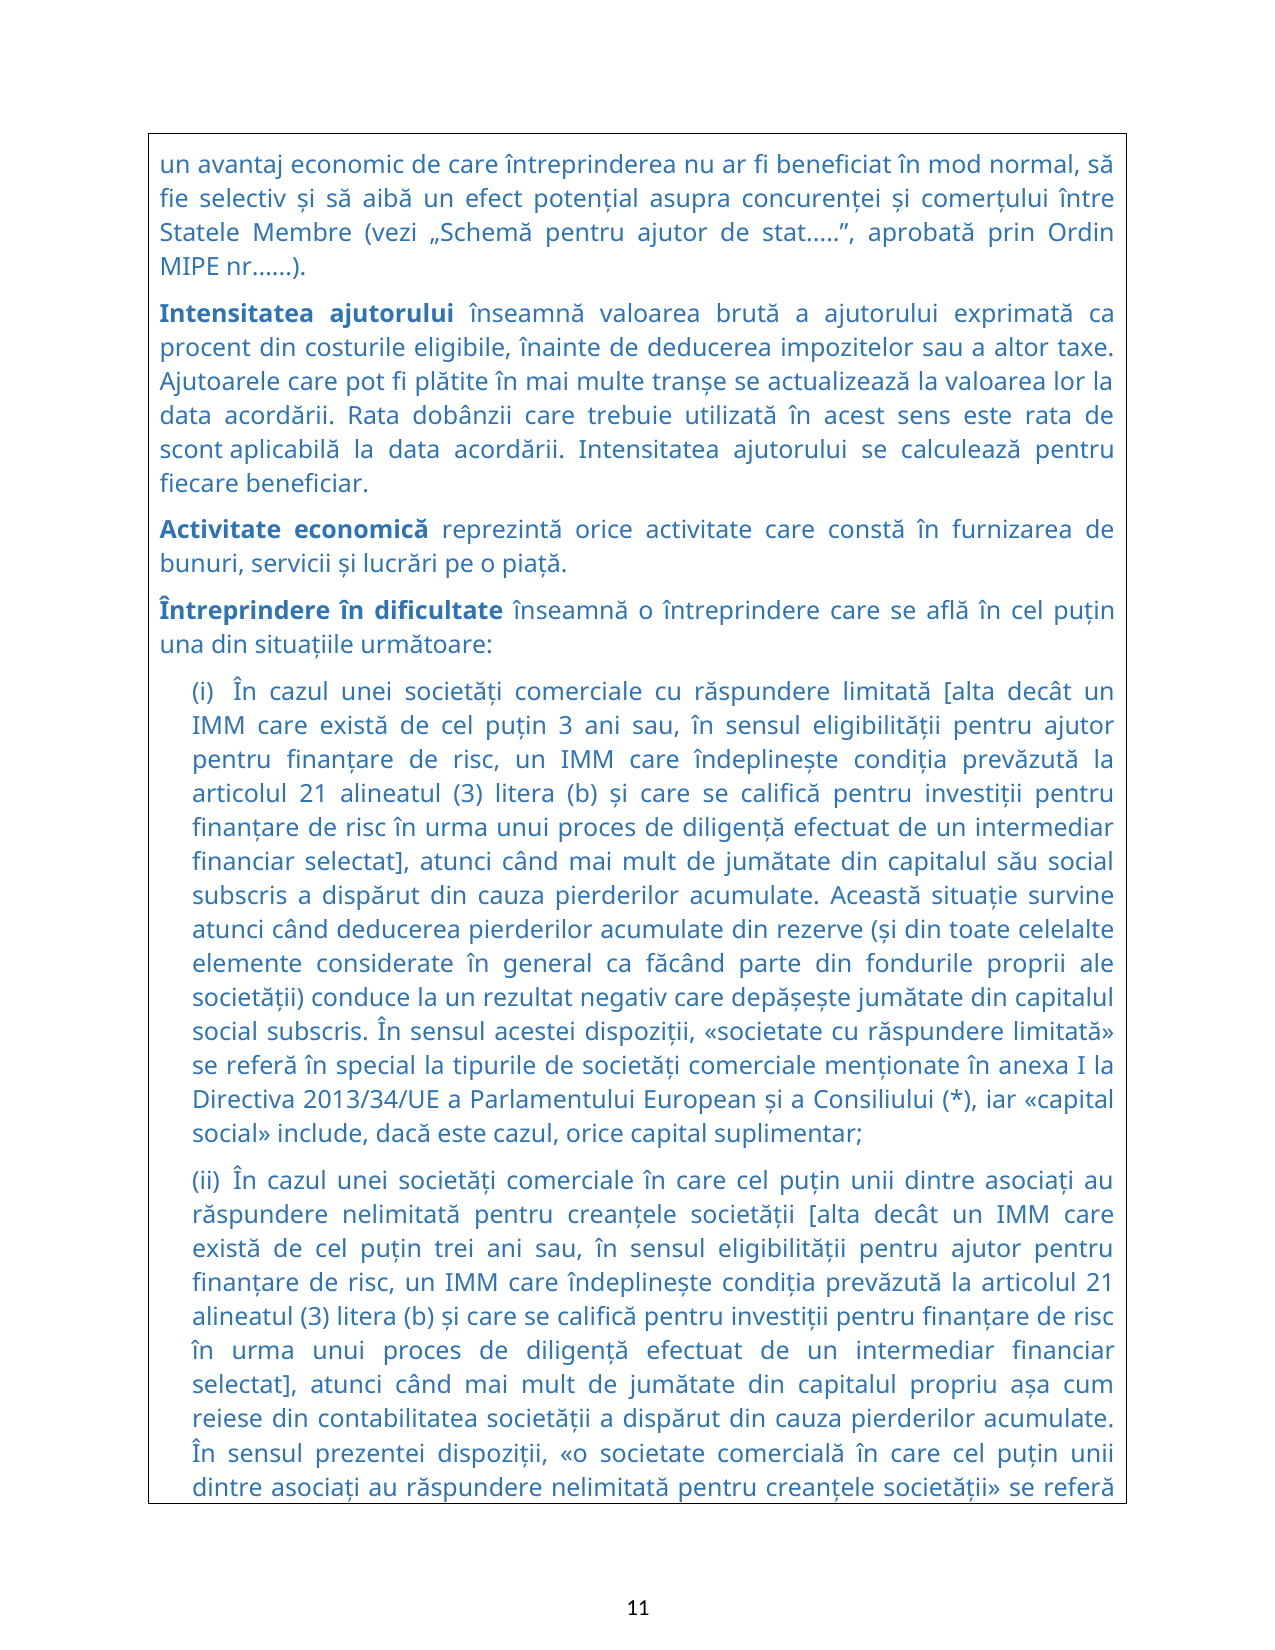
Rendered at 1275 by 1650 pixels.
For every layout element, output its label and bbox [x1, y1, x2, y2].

table_header [149, 134, 1126, 1503]
